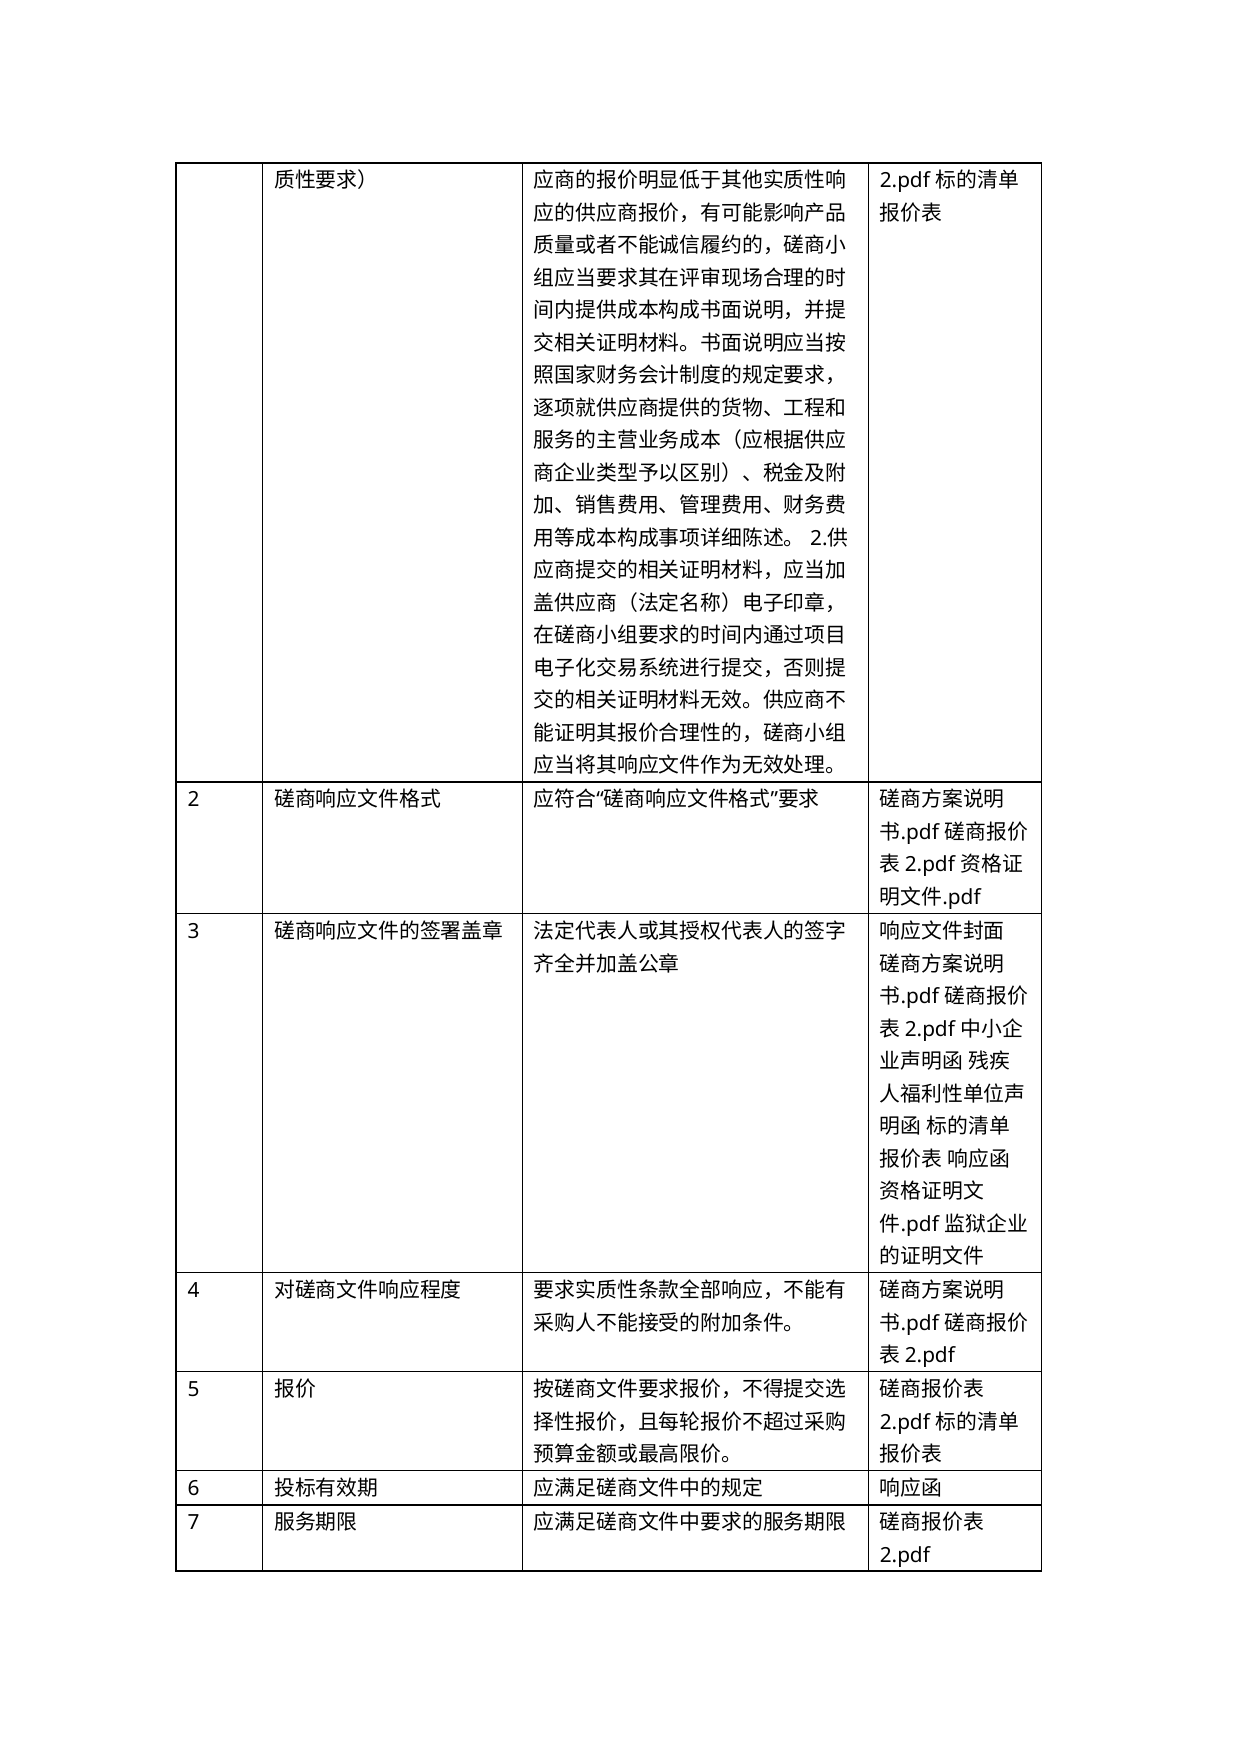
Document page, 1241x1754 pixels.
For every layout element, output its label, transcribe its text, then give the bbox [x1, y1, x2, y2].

table_cell 磋商响应文件格式 [263, 783, 522, 913]
table_cell 对磋商文件响应程度 [263, 1273, 522, 1371]
table_cell 磋商报价表2.pdf 标的清单 报价表 [869, 1372, 1041, 1470]
table_cell 磋商方案说明书.pdf 磋商报价表2.pdf [869, 1273, 1041, 1371]
table_cell 应符合“磋商响应文件格式”要求 [523, 783, 868, 913]
table_cell 法定代表人或其授权代表人的签字齐全并加盖公章 [523, 914, 868, 1272]
table_cell 5 [177, 1372, 262, 1470]
table_cell 要求实质性条款全部响应，不能有采购人不能接受的附加条件。 [523, 1273, 868, 1371]
table_cell 7 [177, 1506, 262, 1570]
table_cell 应满足磋商文件中要求的服务期限 [523, 1506, 868, 1570]
table_cell 2 [177, 783, 262, 913]
table_cell 磋商报价表2.pdf 标的清单 报价表 [869, 164, 1041, 781]
table_cell 6 [177, 1471, 262, 1504]
table_cell 3 [177, 914, 262, 1272]
table_cell 磋商方案说明书.pdf 磋商报价表2.pdf 资格证明文件.pdf [869, 783, 1041, 913]
table_cell 报价 [263, 1372, 522, 1470]
table_cell 投标有效期 [263, 1471, 522, 1504]
table_cell 磋商报价表2.pdf [869, 1506, 1041, 1570]
table_cell 不正当竞争预防措施（实质性要求） [263, 164, 522, 781]
table_cell 1 [177, 164, 262, 781]
table_cell 响应文件封面 磋商方案说明书.pdf 磋商报价表2.pdf 中小企业声明函 残疾人福利性单位声明函 标的清单 报价表 响应函 资格证明文件.pdf 监狱企业的证明文件 [869, 914, 1041, 1272]
table_cell 应满足磋商文件中的规定 [523, 1471, 868, 1504]
table_cell 响应函 [869, 1471, 1041, 1504]
table_cell 按磋商文件要求报价，不得提交选择性报价，且每轮报价不超过采购预算金额或最高限价。 [523, 1372, 868, 1470]
table_cell 服务期限 [263, 1506, 522, 1570]
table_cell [523, 164, 868, 781]
table_cell 4 [177, 1273, 262, 1371]
table_cell 磋商响应文件的签署盖章 [263, 914, 522, 1272]
